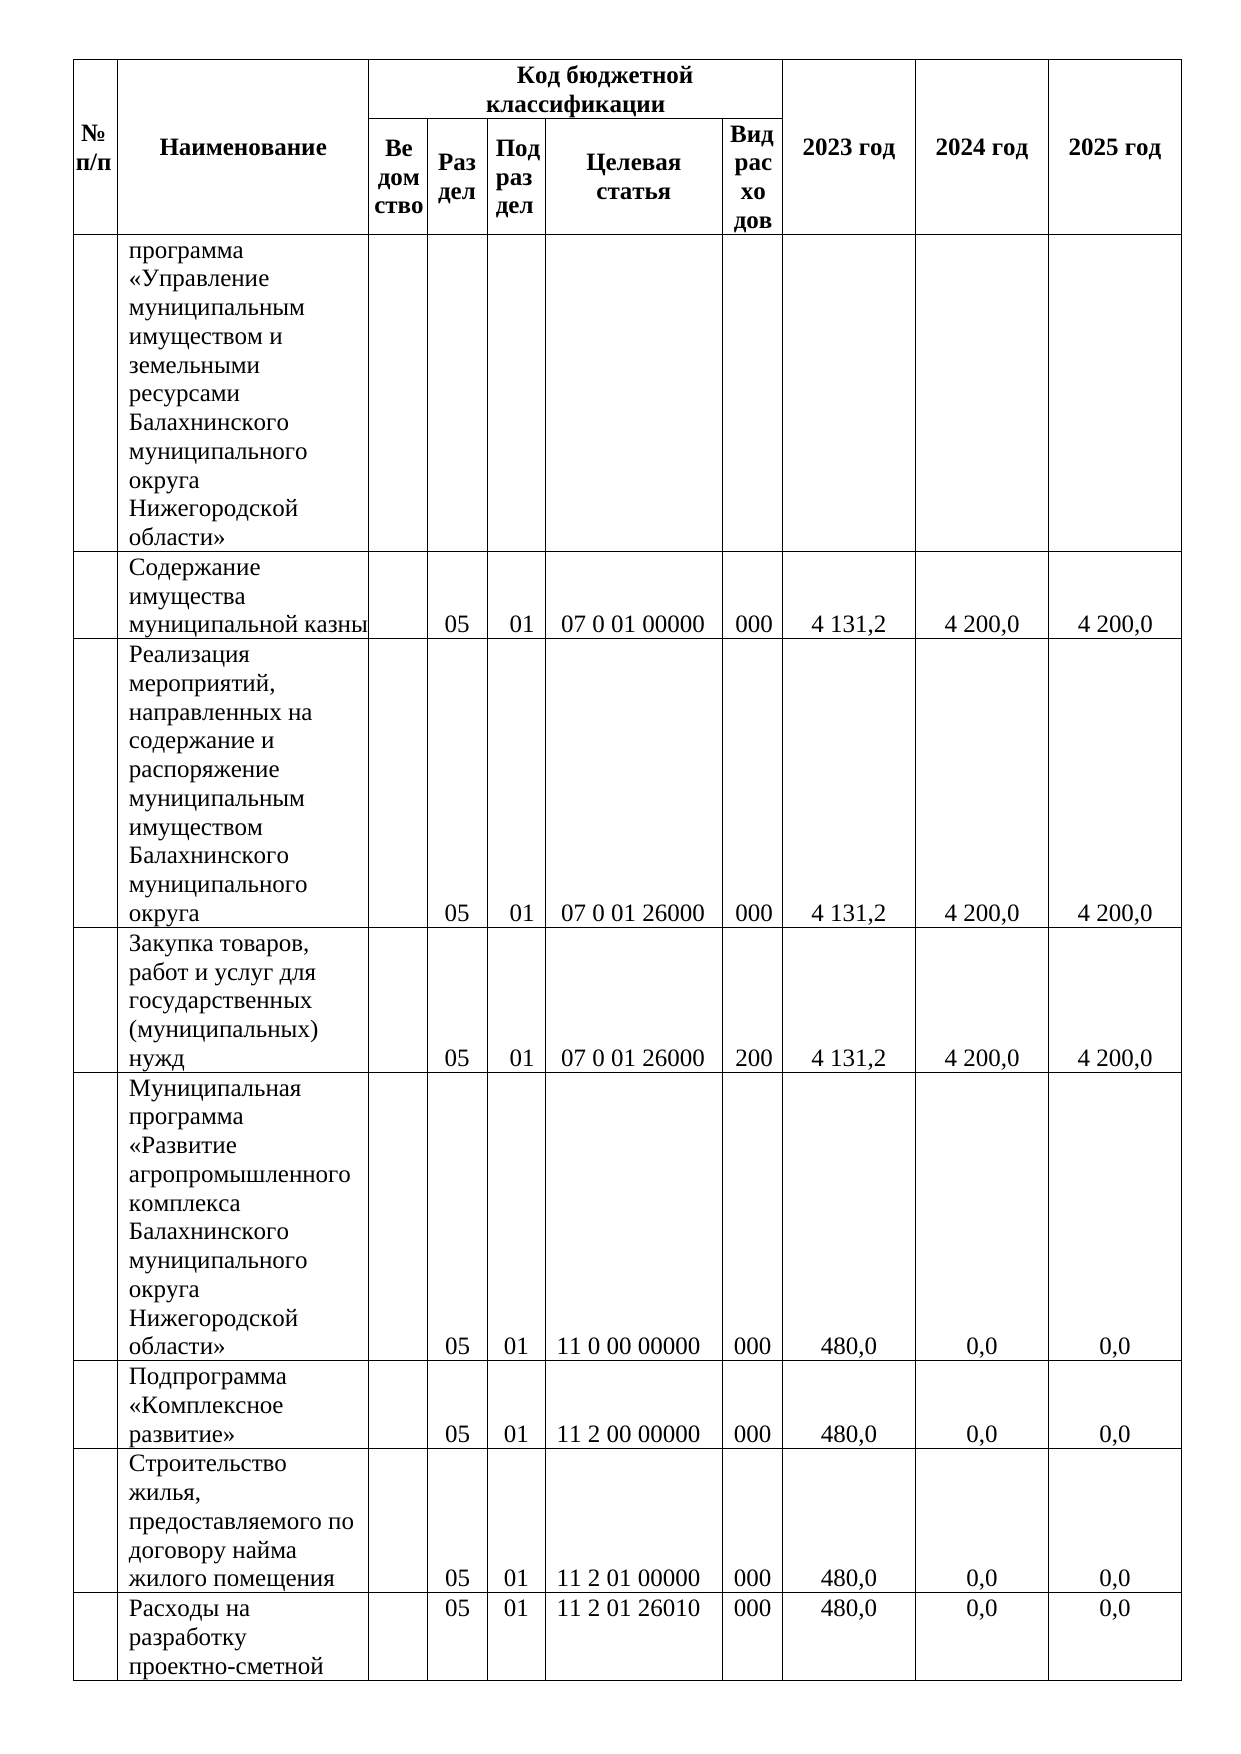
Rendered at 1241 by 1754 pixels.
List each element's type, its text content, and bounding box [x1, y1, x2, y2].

table_cell Ве дом ство [369, 119, 427, 234]
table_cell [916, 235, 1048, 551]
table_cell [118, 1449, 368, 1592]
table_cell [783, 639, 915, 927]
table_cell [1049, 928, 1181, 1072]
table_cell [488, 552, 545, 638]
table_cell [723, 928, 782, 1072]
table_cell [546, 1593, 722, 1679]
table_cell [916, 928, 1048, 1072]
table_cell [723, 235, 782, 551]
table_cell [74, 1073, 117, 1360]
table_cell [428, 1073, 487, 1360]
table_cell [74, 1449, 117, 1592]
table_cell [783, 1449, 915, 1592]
table_cell Целевая статья [546, 119, 722, 234]
table_cell Вид рас хо дов [723, 119, 782, 234]
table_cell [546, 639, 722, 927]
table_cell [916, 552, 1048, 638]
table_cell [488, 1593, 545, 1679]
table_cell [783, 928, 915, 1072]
table_cell Под раз дел [488, 119, 545, 234]
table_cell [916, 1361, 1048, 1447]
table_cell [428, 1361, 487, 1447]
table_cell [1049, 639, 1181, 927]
table_header Код бюджетной классификации [369, 60, 782, 118]
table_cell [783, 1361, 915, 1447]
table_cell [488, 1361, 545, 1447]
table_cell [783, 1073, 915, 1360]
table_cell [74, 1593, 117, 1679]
table_cell Раз дел [428, 119, 487, 234]
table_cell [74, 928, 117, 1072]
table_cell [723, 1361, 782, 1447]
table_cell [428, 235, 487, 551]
table_header 2024 год [916, 60, 1048, 234]
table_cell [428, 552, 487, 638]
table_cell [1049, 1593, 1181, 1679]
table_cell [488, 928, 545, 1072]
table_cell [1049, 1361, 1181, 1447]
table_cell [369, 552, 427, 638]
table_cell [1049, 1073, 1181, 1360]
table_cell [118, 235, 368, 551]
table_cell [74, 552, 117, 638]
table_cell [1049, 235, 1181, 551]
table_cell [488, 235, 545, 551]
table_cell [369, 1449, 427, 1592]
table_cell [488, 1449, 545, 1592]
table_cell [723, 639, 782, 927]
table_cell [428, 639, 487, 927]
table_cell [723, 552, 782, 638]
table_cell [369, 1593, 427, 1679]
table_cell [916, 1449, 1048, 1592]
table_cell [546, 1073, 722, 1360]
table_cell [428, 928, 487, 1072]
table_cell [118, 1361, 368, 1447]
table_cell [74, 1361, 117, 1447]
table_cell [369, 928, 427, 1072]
table_header 2025 год [1049, 60, 1181, 234]
table_header Наименование [118, 60, 368, 234]
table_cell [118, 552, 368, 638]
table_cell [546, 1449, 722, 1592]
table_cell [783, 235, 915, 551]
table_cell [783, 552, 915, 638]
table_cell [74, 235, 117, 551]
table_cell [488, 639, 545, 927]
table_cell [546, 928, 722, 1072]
table_header № п/п [74, 60, 117, 234]
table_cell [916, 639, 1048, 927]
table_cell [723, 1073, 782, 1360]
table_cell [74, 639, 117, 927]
table_header 2023 год [783, 60, 915, 234]
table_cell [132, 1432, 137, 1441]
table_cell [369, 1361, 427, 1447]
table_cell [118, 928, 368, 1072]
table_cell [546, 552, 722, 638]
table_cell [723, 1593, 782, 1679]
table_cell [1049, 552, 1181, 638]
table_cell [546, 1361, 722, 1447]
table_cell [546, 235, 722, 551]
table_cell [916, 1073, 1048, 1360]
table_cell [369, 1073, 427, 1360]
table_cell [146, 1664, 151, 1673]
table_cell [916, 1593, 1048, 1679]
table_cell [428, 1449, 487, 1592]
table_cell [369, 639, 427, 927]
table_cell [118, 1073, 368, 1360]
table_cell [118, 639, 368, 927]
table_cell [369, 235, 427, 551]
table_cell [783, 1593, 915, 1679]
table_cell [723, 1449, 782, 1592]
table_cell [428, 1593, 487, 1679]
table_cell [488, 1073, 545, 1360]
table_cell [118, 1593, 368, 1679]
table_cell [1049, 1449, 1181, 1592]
